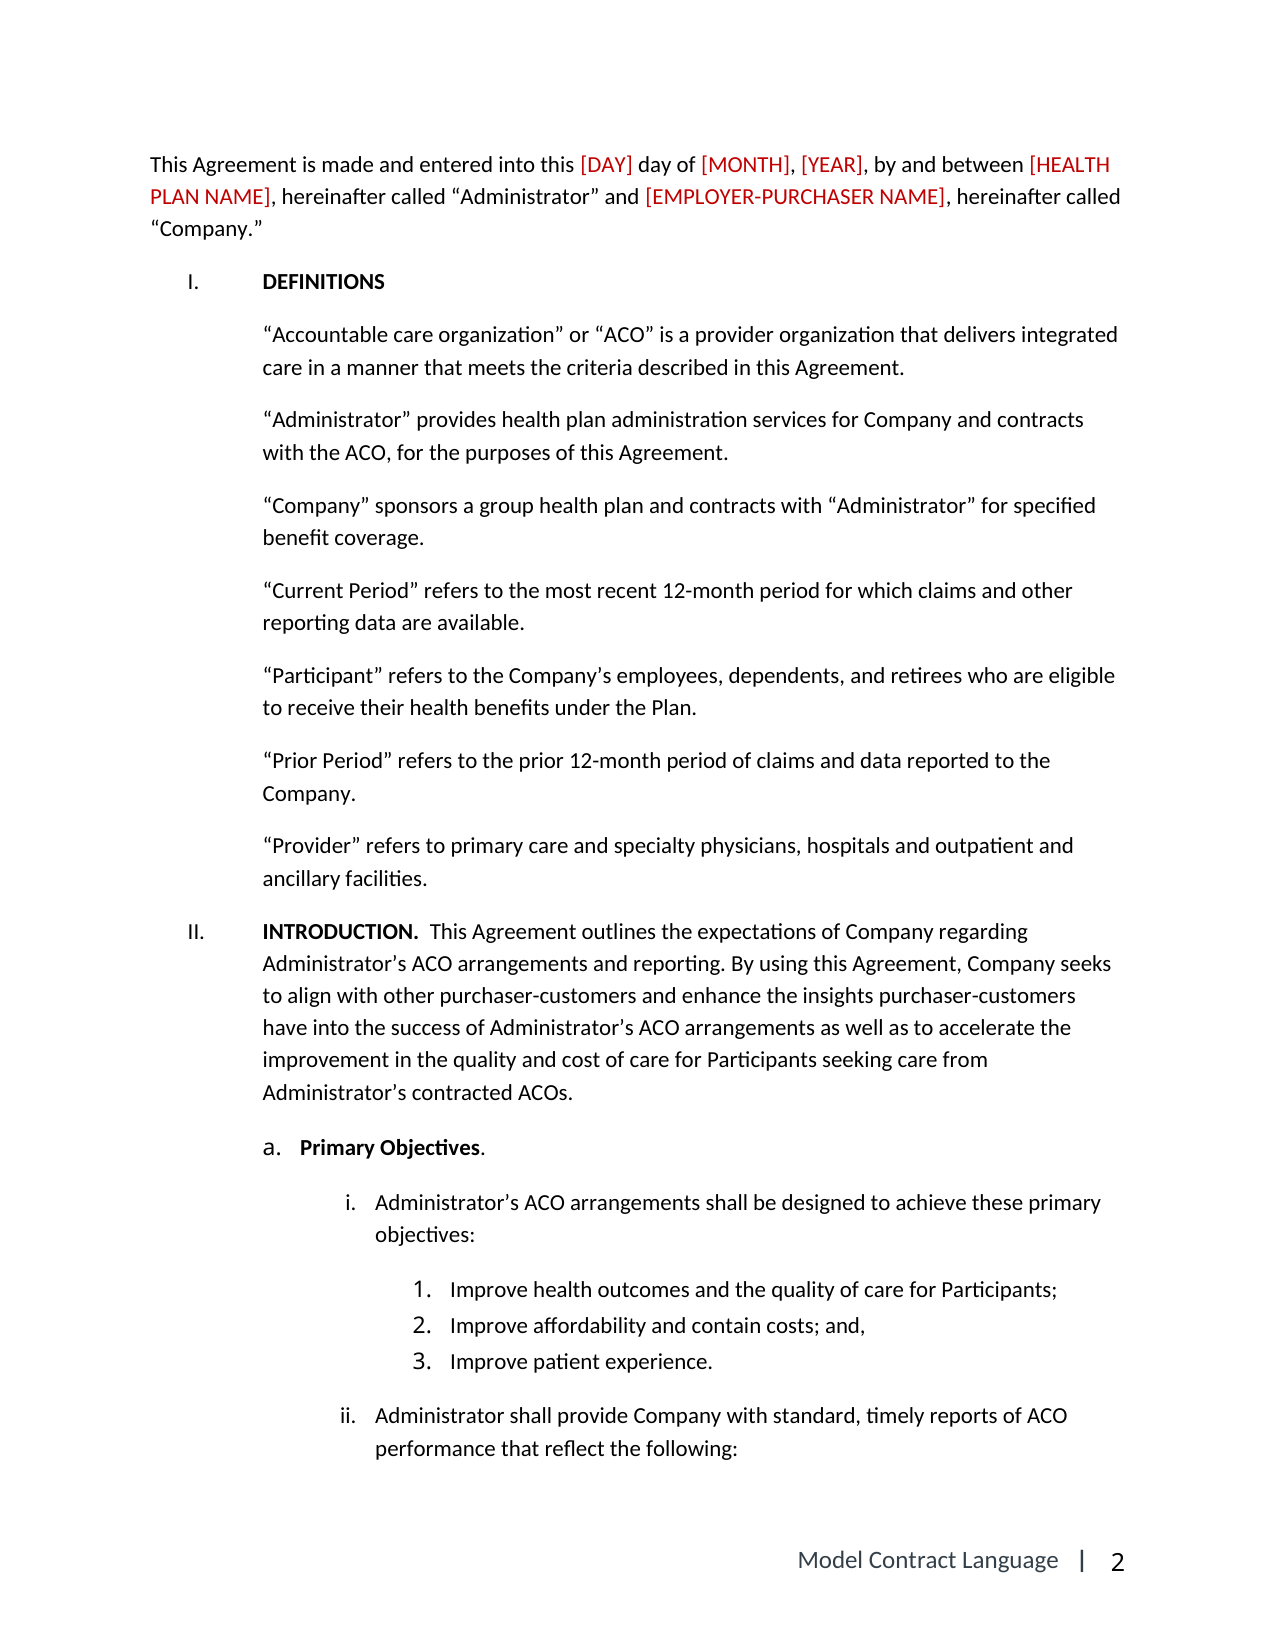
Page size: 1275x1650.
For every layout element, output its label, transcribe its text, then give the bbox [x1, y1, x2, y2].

list “Administrator” provides health plan administration services for Company and contracts with the ACO, for the purposes of this Agreement. [262, 406, 1125, 466]
list Improve patient experience. [412, 1345, 1125, 1376]
list Improve affordability and contain costs; and, [412, 1309, 1125, 1340]
list Primary Objectives. [262, 1131, 1125, 1162]
list Improve health outcomes and the quality of care for Participants; [412, 1273, 1125, 1304]
text This Agreement is made and entered into this [DAY] day of [MONTH], [YEAR], by and between [HEALTH PLAN NAME], hereinafter called “Administrator” and [EMPLOYER-PURCHASER NAME], hereinafter called “Company.” [150, 150, 1125, 242]
list “Accountable care organization” or “ACO” is a provider organization that delivers integrated care in a manner that meets the criteria described in this Agreement. [262, 320, 1125, 381]
list DEFINITIONS [187, 267, 1125, 295]
list INTRODUCTION. This Agreement outlines the expectations of Company regarding Administrator’s ACO arrangements and reporting. By using this Agreement, Company seeks to align with other purchaser-customers and enhance the insights purchaser-customers have into the success of Administrator’s ACO arrangements as well as to accelerate the improvement in the quality and cost of care for Participants seeking care from Administrator’s contracted ACOs. [187, 917, 1125, 1106]
list “Prior Period” refers to the prior 12-month period of claims and data reported to the Company. [262, 746, 1125, 807]
list “Current Period” refers to the most recent 12-month period for which claims and other reporting data are available. [262, 576, 1125, 636]
list Administrator’s ACO arrangements shall be designed to achieve these primary objectives: [356, 1188, 1125, 1248]
list “Provider” refers to primary care and specialty physicians, hospitals and outpatient and ancillary facilities. [262, 832, 1125, 892]
list Administrator shall provide Company with standard, timely reports of ACO performance that reflect the following: [356, 1401, 1125, 1462]
list “Participant” refers to the Company’s employees, dependents, and retirees who are eligible to receive their health benefits under the Plan. [262, 661, 1125, 721]
list “Company” sponsors a group health plan and contracts with “Administrator” for specified benefit coverage. [262, 491, 1125, 551]
